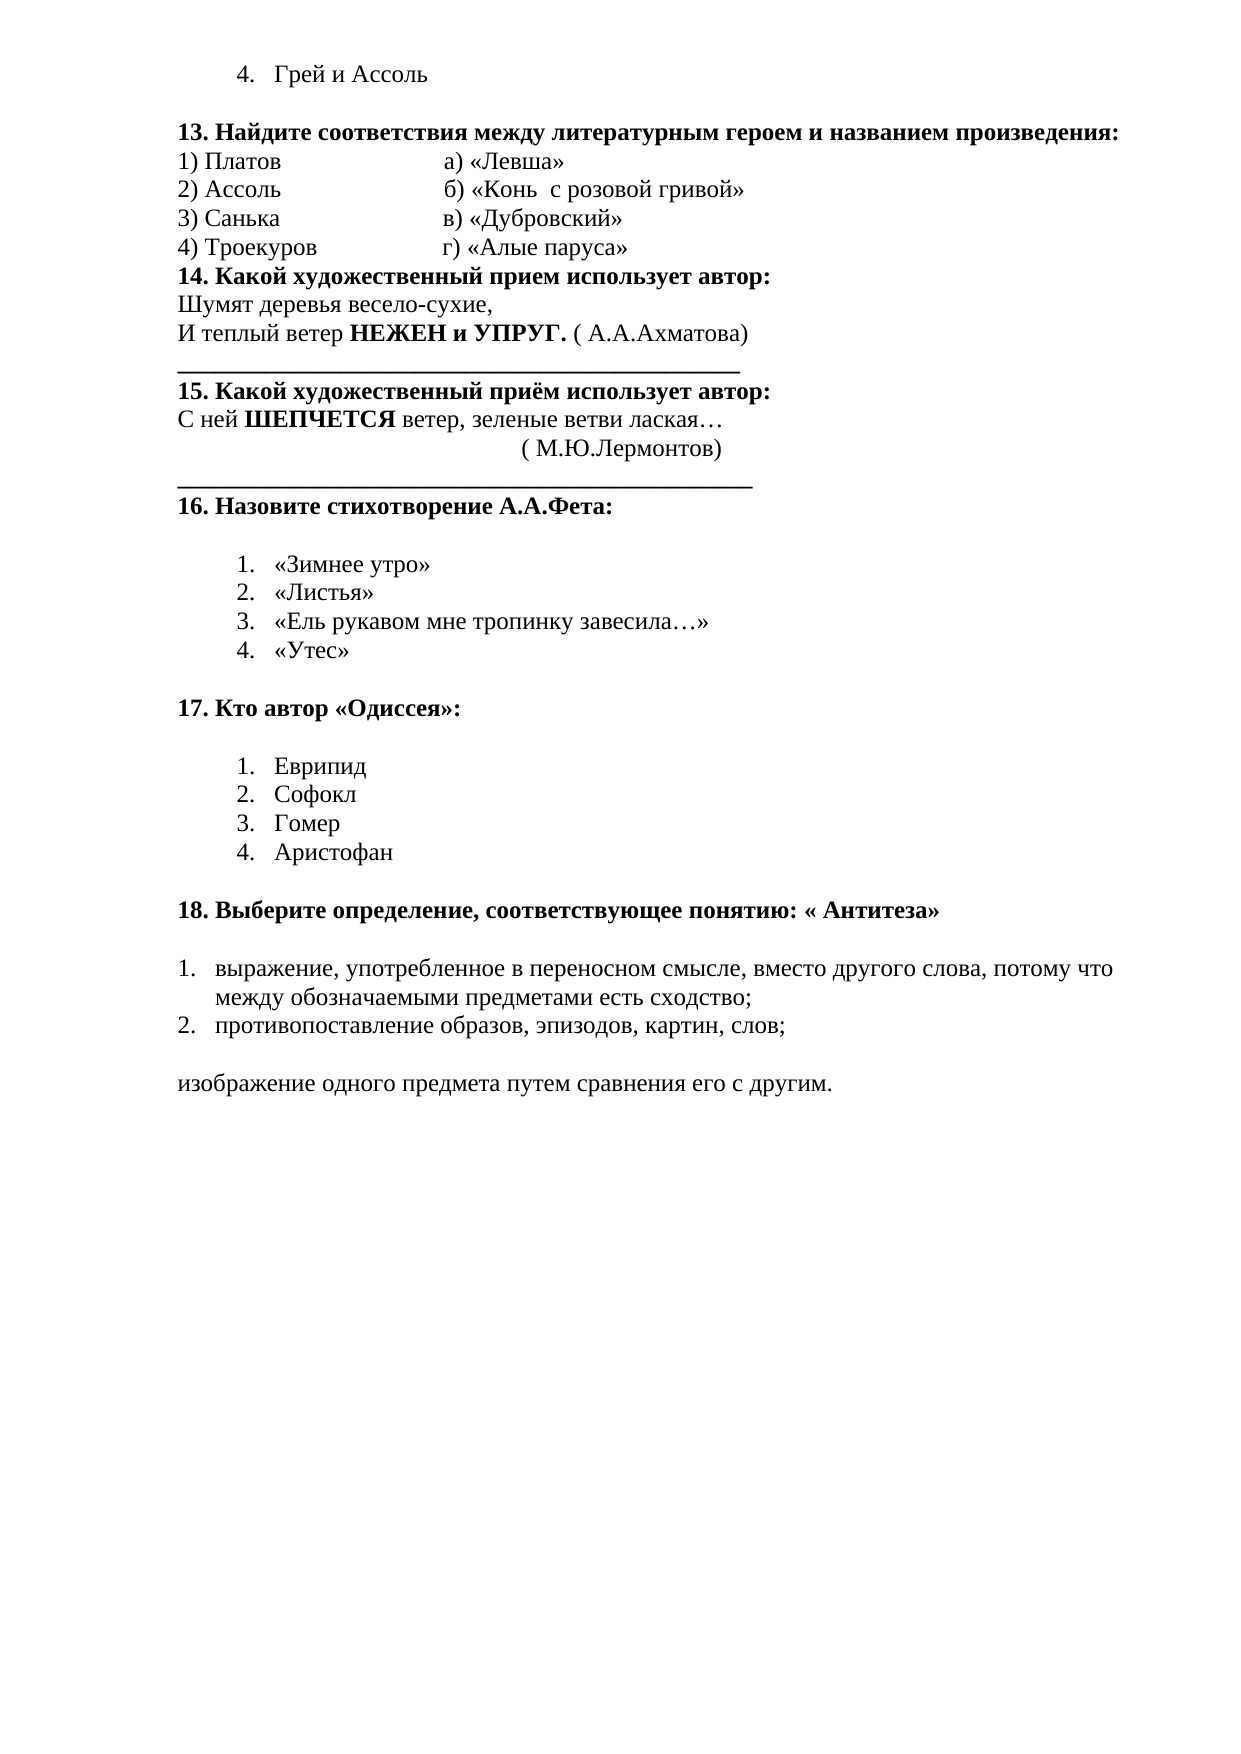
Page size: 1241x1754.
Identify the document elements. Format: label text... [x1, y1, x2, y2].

list «Листья» [236, 577, 1152, 606]
list Софокл [236, 779, 1152, 808]
text С ней ШЕПЧЕТСЯ ветер, зеленые ветви лаская… [177, 404, 1152, 433]
list Грей и Ассоль [236, 59, 1152, 88]
list Аристофан [236, 837, 1152, 866]
text 1) Платов а) «Левша» [177, 146, 1152, 174]
text 16. Назовите стихотворение А.А.Фета: [177, 491, 1152, 519]
text 14. Какой художественный прием использует автор: [177, 261, 1152, 289]
text 2) Ассоль б) «Конь с розовой гривой» [177, 174, 1152, 203]
text изображение одного предмета путем сравнения его с другим. [177, 1068, 1152, 1097]
list «Зимнее утро» [236, 549, 1152, 577]
text 17. Кто автор «Одиссея»: [177, 693, 1152, 722]
list Гомер [236, 808, 1152, 837]
text 13. Найдите соответствия между литературным героем и названием произведения: [177, 117, 1152, 146]
text _____________________________________________ [177, 347, 1152, 376]
text ______________________________________________ [177, 462, 1152, 491]
text Шумят деревья весело-сухие, [177, 289, 1152, 318]
text 18. Выберите определение, соответствующее понятию: « Антитеза» [177, 895, 1152, 924]
list «Ель рукавом мне тропинку завесила…» [236, 606, 1152, 635]
text 3) Санька в) «Дубровский» [177, 203, 1152, 232]
text 15. Какой художественный приём использует автор: [177, 376, 1152, 404]
list противопоставление образов, эпизодов, картин, слов; [177, 1010, 1152, 1039]
text 4) Троекуров г) «Алые паруса» [177, 232, 1152, 261]
list «Утес» [236, 635, 1152, 664]
list Еврипид [236, 751, 1152, 779]
text ( М.Ю.Лермонтов) [177, 433, 1152, 462]
list выражение, употребленное в переносном смысле, вместо другого слова, потому что между обозначаемыми предметами есть сходство; [177, 953, 1152, 1010]
text И теплый ветер НЕЖЕН и УПРУГ. ( А.А.Ахматова) [177, 318, 1152, 347]
